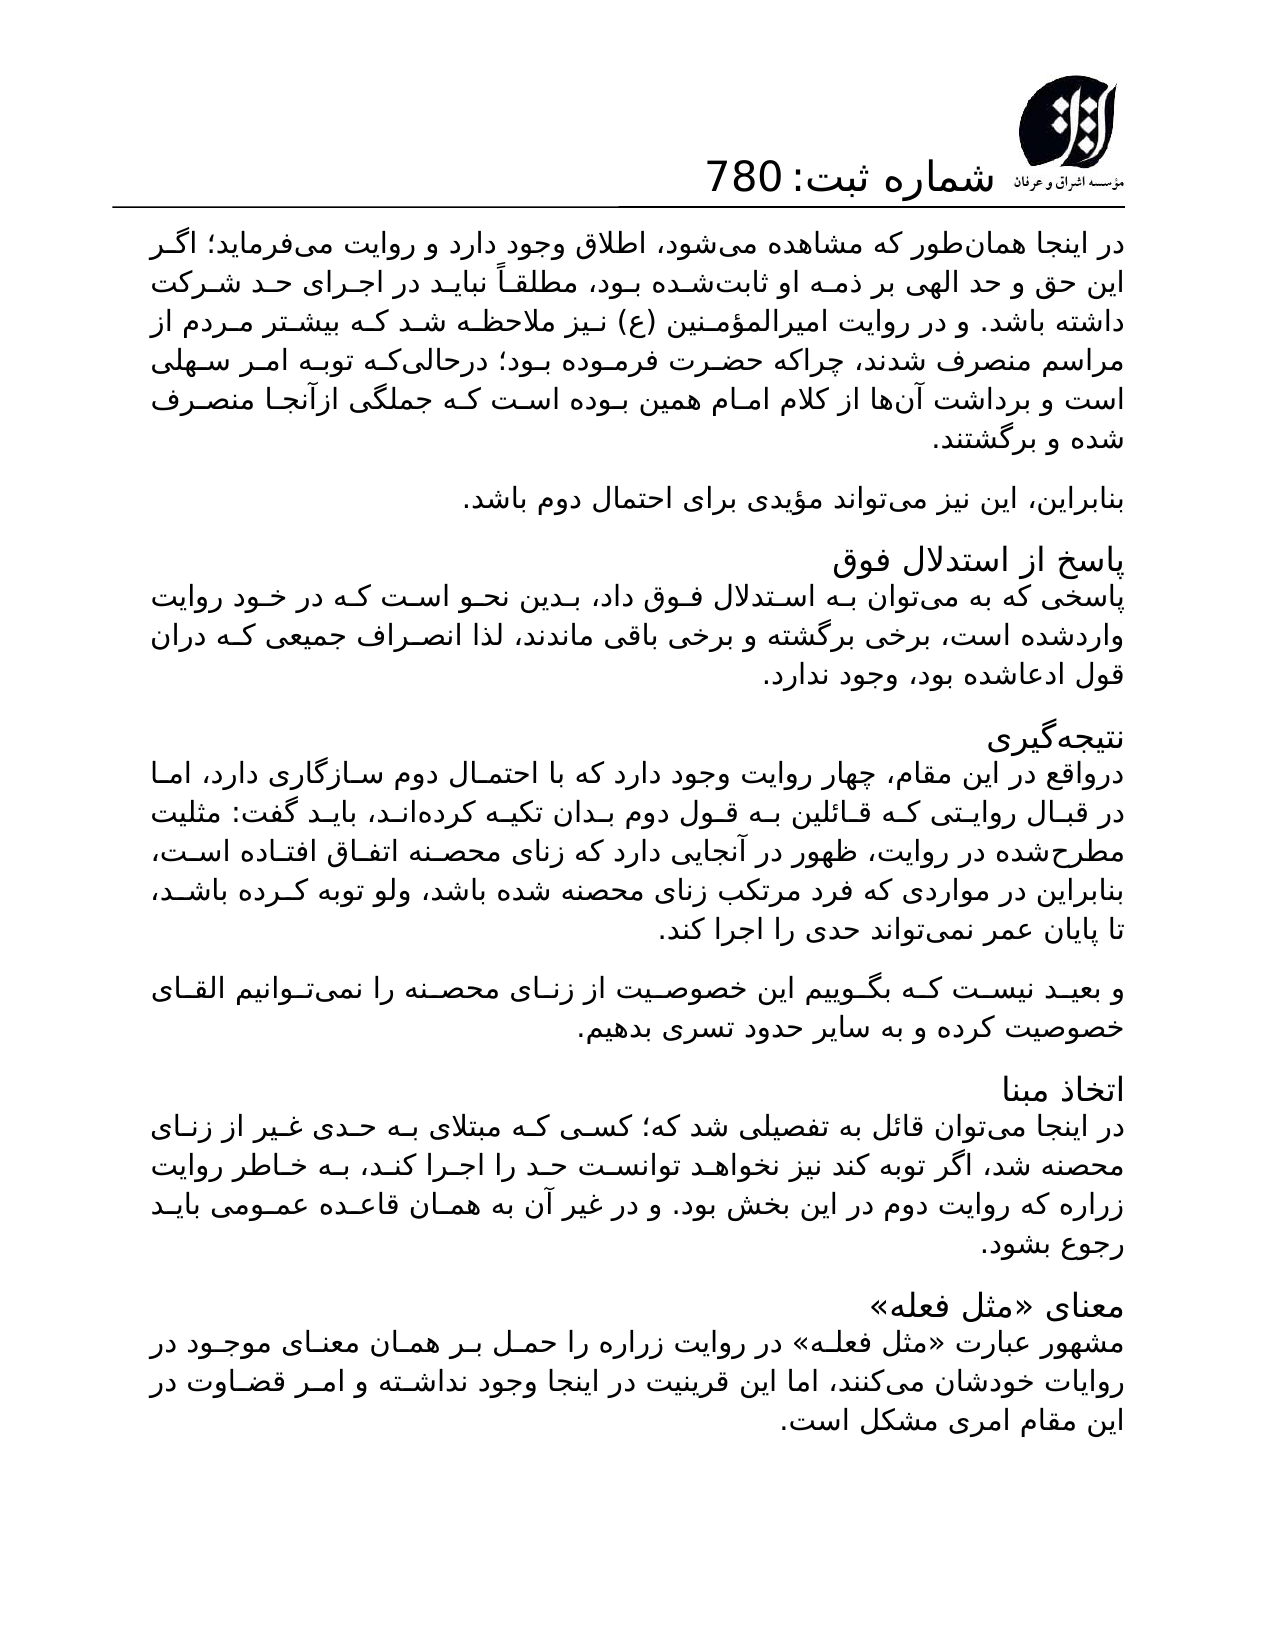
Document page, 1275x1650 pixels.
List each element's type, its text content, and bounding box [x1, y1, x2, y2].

subtitle نتیجه‌گیری [150, 717, 1125, 756]
text مشهور عبارت «مثل فعله» در روایت زراره را حمل بر همان معنای موجود در روایات خودشان می‌کنند، اما این قرینیت در اینجا وجود نداشته و امر قضاوت در این مقام امری مشکل است. [150, 1325, 1125, 1437]
text در اینجا می‌توان قائل به تفصیلی شد که؛ کسی که مبتلای به حدی غیر از زنای محصنه شد، اگر توبه کند نیز نخواهد توانست حد را اجرا کند، به خاطر روایت زراره که روایت دوم در این بخش بود. و در غیر آن به همان قاعده عمومی باید رجوع بشود. [150, 1109, 1125, 1260]
text درواقع در این مقام، چهار روایت وجود دارد که با احتمال دوم سازگاری دارد، اما در قبال روایتی که قائلین به قول دوم بدان تکیه کرده‌اند، باید گفت: مثلیت مطرح‌شده در روایت، ظهور در آنجایی دارد که زنای محصنه اتفاق افتاده است، بنابراین در مواردی که فرد مرتکب زنای محصنه شده باشد، ولو توبه کرده باشد، تا پایان عمر نمی‌تواند حدی را اجرا کند. [150, 756, 1125, 946]
subtitle معنای «مثل فعله» [150, 1286, 1125, 1325]
picture [1010, 75, 1125, 192]
text و بعید نیست که بگوییم این خصوصیت از زنای محصنه را نمی‌توانیم القای خصوصیت کرده و به سایر حدود تسری بدهیم. [150, 972, 1125, 1045]
text در اینجا همان‌طور که مشاهده می‌شود، اطلاق وجود دارد و روایت می‌فرماید؛ اگر این حق و حد الهی بر ذمه او ثابت‌شده بود، مطلقاً نباید در اجرای حد شرکت داشته باشد. و در روایت امیرالمؤمنین (ع) نیز ملاحظه شد که بیشتر مردم از مراسم منصرف شدند، چراکه حضرت فرموده بود؛ درحالی‌که توبه امر سهلی است و برداشت آن‌ها از کلام امام همین بوده است که جملگی ازآنجا منصرف شده و برگشتند. [150, 226, 1125, 455]
text پاسخی که به می‌توان به استدلال فوق داد، بدین نحو است که در خود روایت واردشده است، برخی برگشته و برخی باقی ماندند، لذا انصراف جمیعی که دران قول ادعاشده بود، وجود ندارد. [150, 580, 1125, 692]
subtitle پاسخ از استدلال فوق [150, 541, 1125, 580]
text بنابراین، این نیز می‌تواند مؤیدی برای احتمال دوم باشد. [150, 481, 1125, 515]
subtitle اتخاذ مبنا [150, 1071, 1125, 1109]
